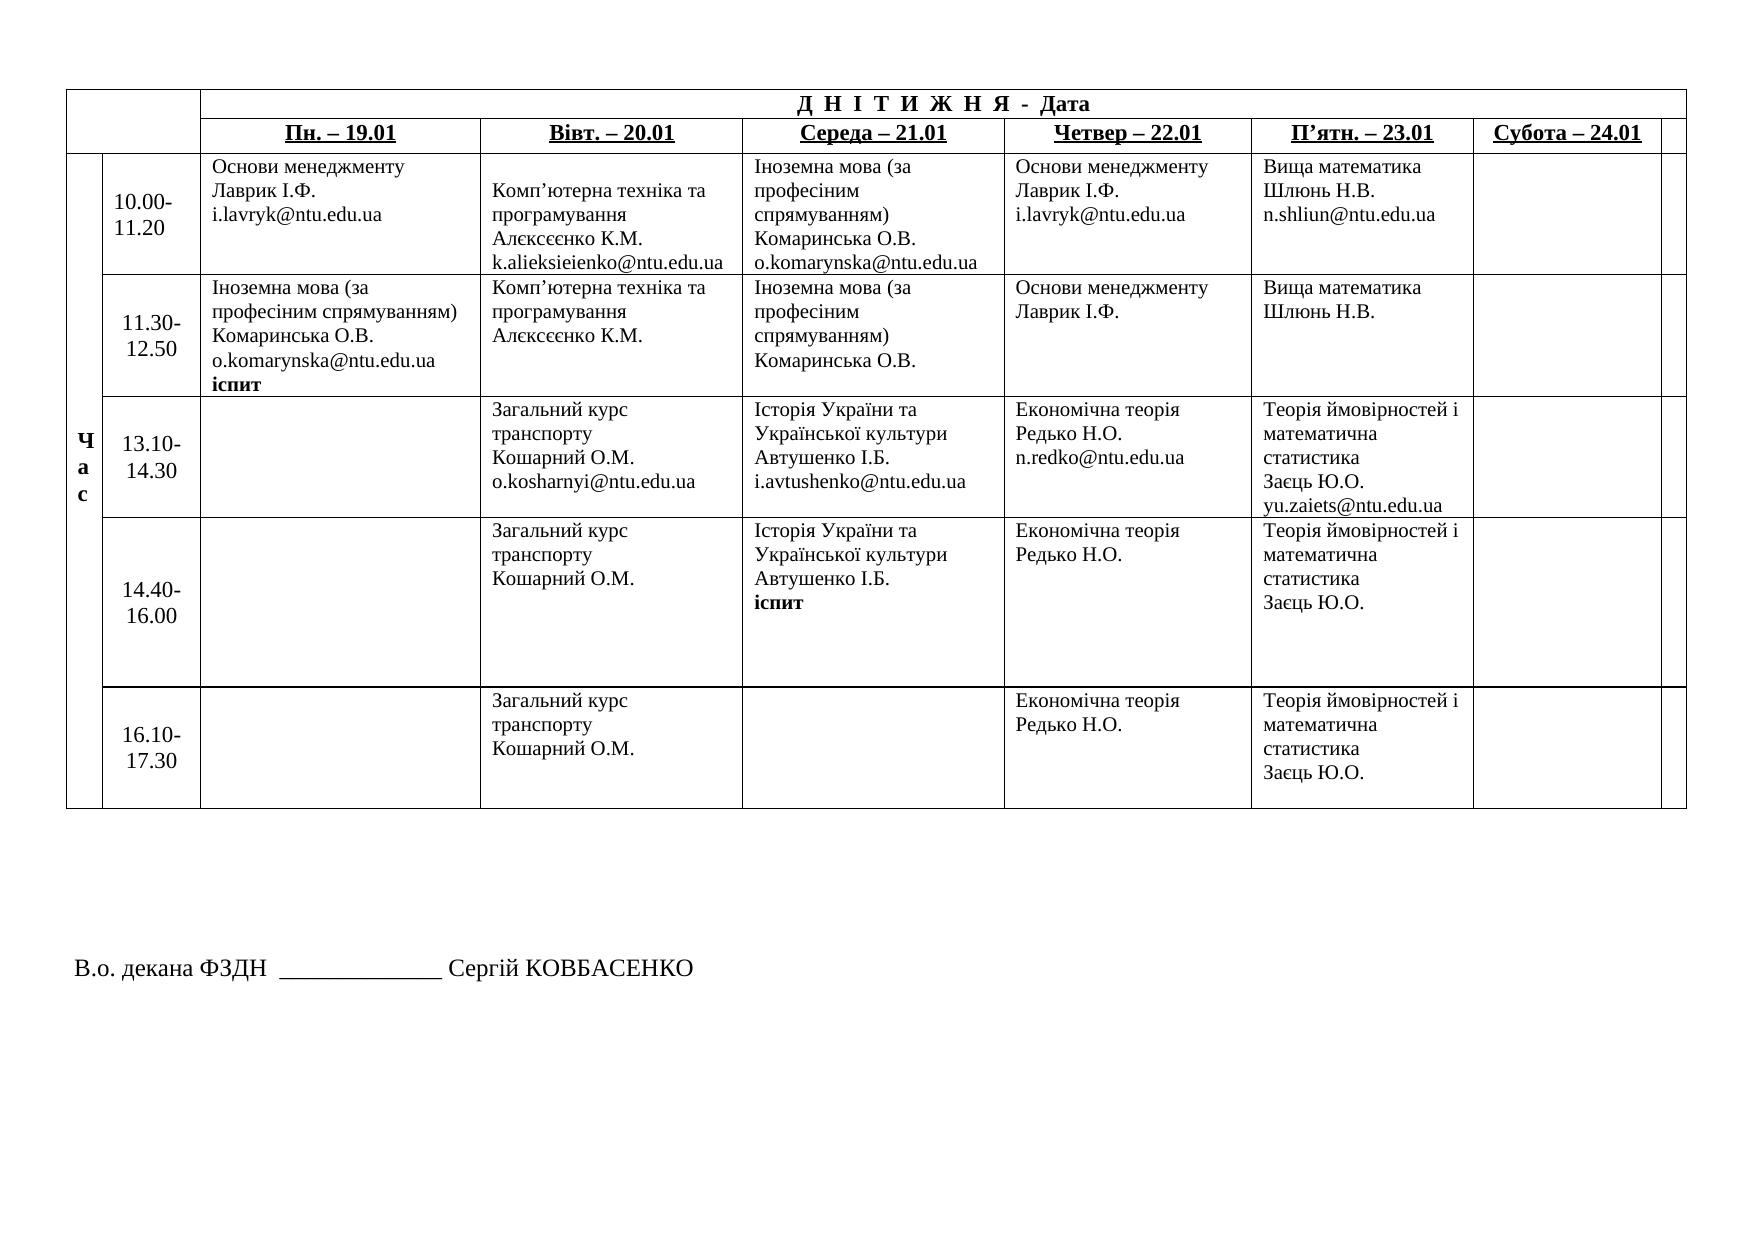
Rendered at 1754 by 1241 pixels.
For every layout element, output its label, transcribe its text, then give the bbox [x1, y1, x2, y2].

table_cell [201, 688, 480, 808]
table_cell Вівт. – 20.01 [481, 119, 742, 153]
table_cell Теорія ймовірностей і математична статистика Заєць Ю.О. [1252, 518, 1473, 686]
table_cell Економічна теорія Редько Н.О. [1005, 688, 1251, 808]
table_cell [201, 397, 480, 517]
table_cell [1474, 154, 1661, 274]
table_cell [743, 688, 1004, 808]
table_header [67, 90, 200, 153]
table_cell Вища математика Шлюнь Н.В. n.shliun@ntu.edu.ua [1252, 154, 1473, 274]
table_cell Середа – 21.01 [743, 119, 1004, 153]
table_cell Основи менеджменту Лаврик І.Ф. [1005, 275, 1251, 396]
table_cell Економічна теорія Редько Н.О. [1005, 518, 1251, 686]
table_cell 13.10-14.30 [103, 397, 200, 517]
table_cell [1662, 518, 1686, 686]
table_cell Загальний курс транспорту Кошарний О.М. [481, 518, 742, 686]
table_cell [1474, 275, 1661, 396]
table_cell [1662, 397, 1686, 517]
table_cell Субота – 24.01 [1474, 119, 1661, 153]
table_cell П’ятн. – 23.01 [1252, 119, 1473, 153]
text В.о. декана ФЗДН _____________ Сергій КОВБАСЕНКО [74, 953, 1636, 981]
table_cell Історія України та Української культури Автушенко І.Б. іспит [743, 518, 1004, 686]
table_cell [1474, 688, 1661, 808]
table_cell 16.10-17.30 [103, 688, 200, 808]
table_cell Загальний курс транспорту Кошарний О.М. [481, 688, 742, 808]
table_cell Теорія ймовірностей і математична статистика Заєць Ю.О. yu.zaiets@ntu.edu.ua [1252, 397, 1473, 517]
table_cell [201, 518, 480, 686]
table_cell [1474, 518, 1661, 686]
table_cell [1662, 119, 1686, 153]
table_cell Іноземна мова (за професіним спрямуванням) Комаринська О.В. o.komarynska@ntu.edu.ua [743, 154, 1004, 274]
table_cell Основи менеджменту Лаврик І.Ф. i.lavryk@ntu.edu.ua [201, 154, 480, 274]
table_cell Ч а с [67, 154, 102, 808]
table_cell Комп’ютерна техніка та програмування Алєксєєнко К.М. k.alieksieienko@ntu.edu.ua [481, 154, 742, 274]
table_cell 11.30-12.50 [103, 275, 200, 396]
table_cell Четвер – 22.01 [1005, 119, 1251, 153]
table_cell [1662, 154, 1686, 274]
table_cell [1662, 275, 1686, 396]
table_cell 10.00-11.20 [103, 154, 200, 274]
table_cell Іноземна мова (за професіним спрямуванням) Комаринська О.В. [743, 275, 1004, 396]
table_cell Загальний курс транспорту Кошарний О.М. o.kosharnyi@ntu.edu.ua [481, 397, 742, 517]
table_header Д Н І Т И Ж Н Я - Дата [201, 90, 1686, 117]
table_cell Пн. – 19.01 [201, 119, 480, 153]
table_cell [1662, 688, 1686, 808]
table_cell Комп’ютерна техніка та програмування Алєксєєнко К.М. [481, 275, 742, 396]
table_cell [1474, 397, 1661, 517]
table_cell Іноземна мова (за професіним спрямуванням) Комаринська О.В. o.komarynska@ntu.edu.ua іспит [201, 275, 480, 396]
table_cell Вища математика Шлюнь Н.В. [1252, 275, 1473, 396]
table_cell Основи менеджменту Лаврик І.Ф. i.lavryk@ntu.edu.ua [1005, 154, 1251, 274]
table_cell Історія України та Української культури Автушенко І.Б. i.avtushenko@ntu.edu.ua [743, 397, 1004, 517]
table_cell 14.40-16.00 [103, 518, 200, 686]
table_cell Економічна теорія Редько Н.О. n.redko@ntu.edu.ua [1005, 397, 1251, 517]
table_cell Теорія ймовірностей і математична статистика Заєць Ю.О. [1252, 688, 1473, 808]
